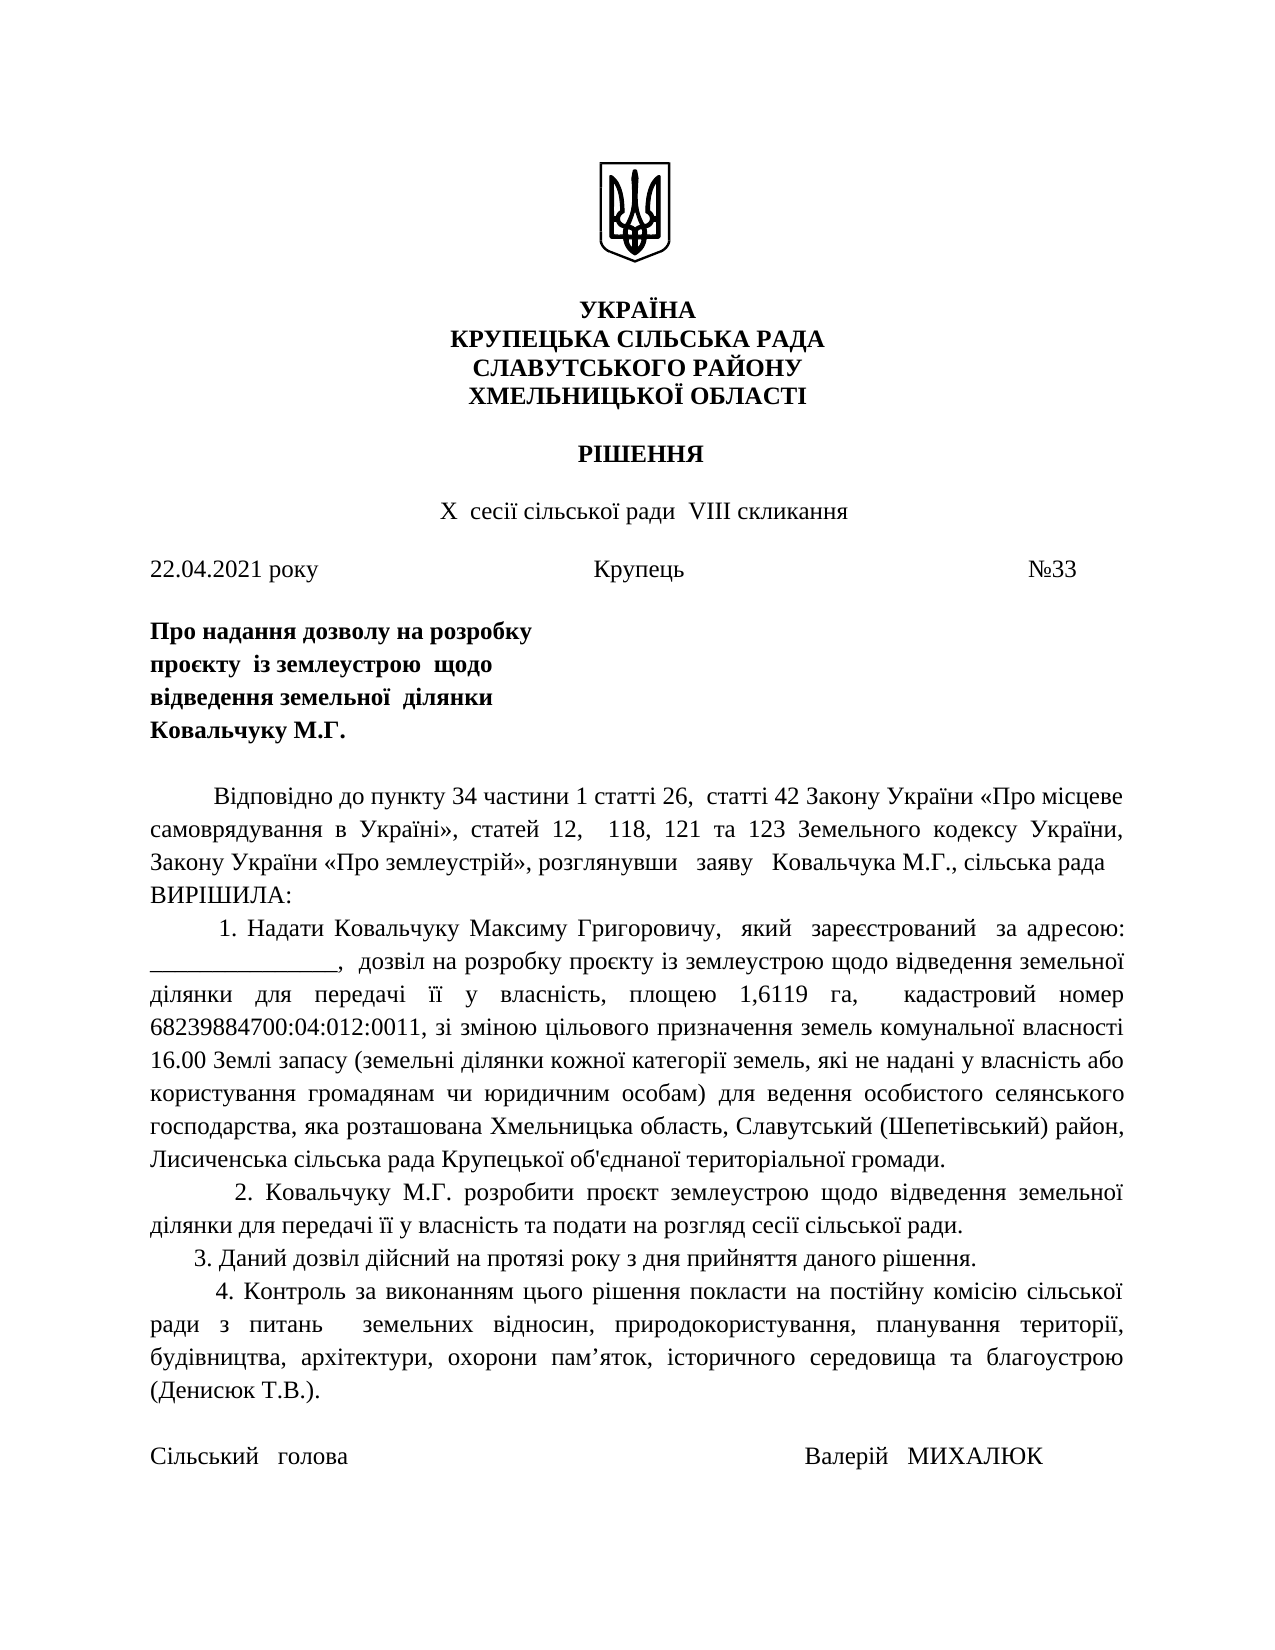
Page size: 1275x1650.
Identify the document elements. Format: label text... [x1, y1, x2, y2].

text Про надання дозволу на розробку [150, 616, 1125, 644]
text 2. Ковальчуку М.Г. розробити проєкт землеустрою щодо відведення земельної ділянки для передачі її у власність та подати на розгляд сесії сільської ради. [150, 1177, 1125, 1239]
text Х сесії сільської ради VІІІ скликання [150, 496, 1125, 525]
text 4. Контроль за виконанням цього рішення покласти на постійну комісію сільської ради з питань земельних відносин, природокористування, планування території, будівництва, архітектури, охорони пам’яток, історичного середовища та благоустрою (Денисюк Т.В.). [150, 1276, 1125, 1404]
text УКРАЇНА [150, 295, 1125, 324]
text Сільський голова Валерій МИХАЛЮК [150, 1441, 1125, 1470]
text РІШЕННЯ [150, 439, 1125, 468]
text Ковальчуку М.Г. [150, 715, 1125, 743]
text ВИРІШИЛА: [150, 880, 1125, 909]
text 22.04.2021 року Крупець №33 [150, 554, 1125, 583]
text КРУПЕЦЬКА СІЛЬСЬКА РАДА [150, 324, 1125, 353]
text Відповідно до пункту 34 частини 1 статті 26, статті 42 Закону України «Про місцеве самоврядування в Україні», статей 12, 118, 121 та 123 Земельного кодексу України, Закону України «Про землеустрій», розглянувши заяву Ковальчука М.Г., сільська рада [150, 781, 1125, 876]
text 3. Даний дозвіл дійсний на протязі року з дня прийняття даного рішення. [150, 1243, 1125, 1272]
text ХМЕЛЬНИЦЬКОЇ ОБЛАСТІ [150, 381, 1125, 410]
text 1. Надати Ковальчуку Максиму Григоровичу, який зареєстрований за адресою: _______________, дозвіл на розробку проєкту із землеустрою щодо відведення земельної ділянки для передачі її у власність, площею 1,6119 га, кадастровий номер 68239884700:04:012:0011, зі зміною цільового призначення земель комунальної власності 16.00 Землі запасу (земельні ділянки кожної категорії земель, які не надані у власність або користування громадянам чи юридичним особам) для ведення особистого селянського господарства, яка розташована Хмельницька область, Славутський (Шепетівський) район, Лисиченська сільська рада Крупецької об'єднаної територіальної громади. [150, 913, 1125, 1045]
text проєкту із землеустрою щодо [150, 649, 1125, 677]
text 1. Надати Ковальчуку Максиму Григоровичу, який зареєстрований за адресою: _______________, дозвіл на розробку проєкту із землеустрою щодо відведення земельної ділянки для передачі її у власність, площею 1,6119 га, кадастровий номер 68239884700:04:012:0011, зі зміною цільового призначення земель комунальної власності 16.00 Землі запасу (земельні ділянки кожної категорії земель, які не надані у власність або користування громадянам чи юридичним особам) для ведення особистого селянського господарства, яка розташована Хмельницька область, Славутський (Шепетівський) район, Лисиченська сільська рада Крупецької об'єднаної територіальної громади. [150, 1074, 1125, 1173]
text СЛАВУТСЬКОГО РАЙОНУ [150, 353, 1125, 381]
text відведення земельної ділянки [150, 682, 1125, 711]
